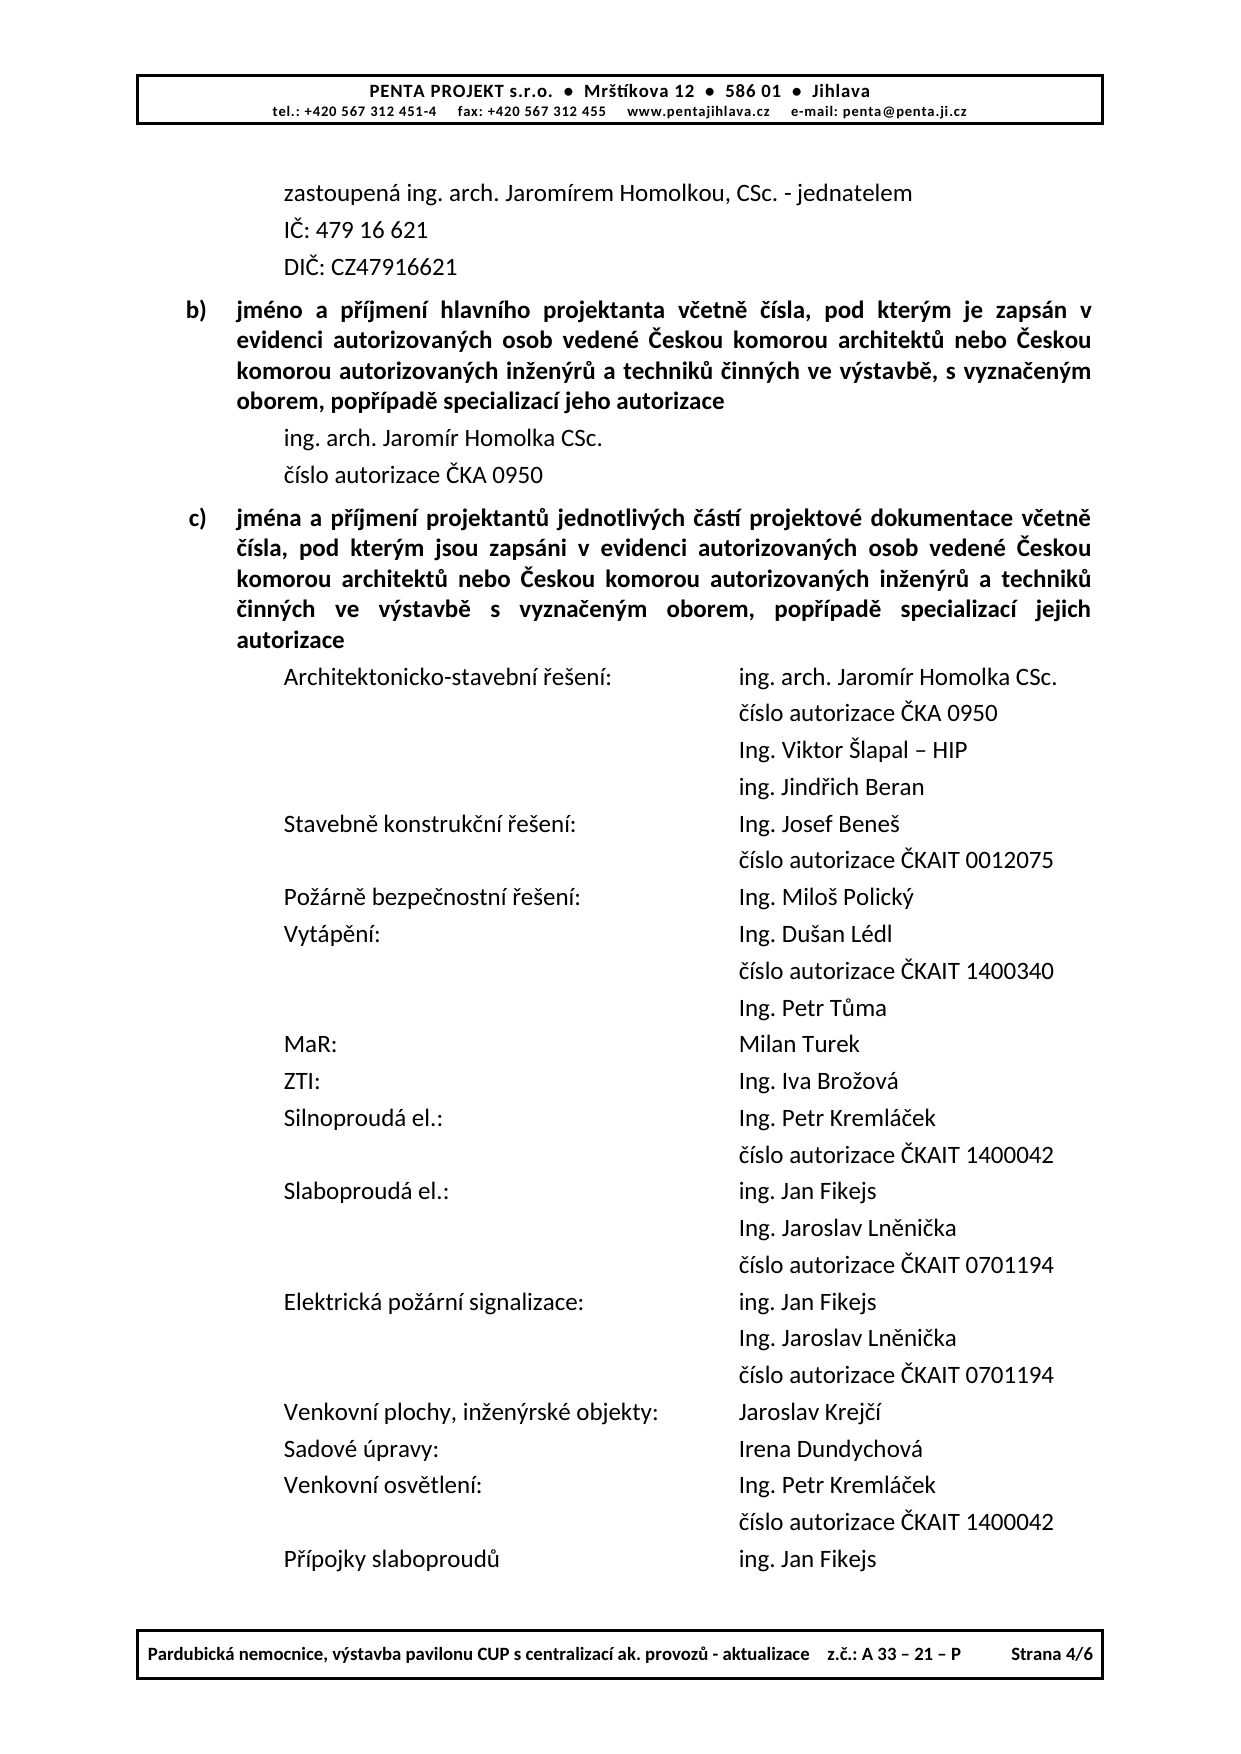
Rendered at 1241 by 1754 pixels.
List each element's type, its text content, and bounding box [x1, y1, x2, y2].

text Přípojky slaboproudů ing. Jan Fikejs [236, 1543, 1092, 1574]
text číslo autorizace ČKA 0950 [236, 459, 1092, 489]
text jméno a příjmení hlavního projektanta včetně čísla, pod kterým je zapsán v evidenci autorizovaných osob vedené Českou komorou architektů nebo Českou komorou autorizovaných inženýrů a techniků činných ve výstavbě, s vyznačeným oborem, popřípadě specializací jeho autorizace [207, 294, 1092, 416]
text Venkovní plochy, inženýrské objekty: Jaroslav Krejčí [236, 1396, 1092, 1427]
text číslo autorizace ČKAIT 1400042 [679, 1506, 1092, 1537]
text Silnoproudá el.: Ing. Petr Kremláček [236, 1102, 1092, 1132]
text Ing. Jaroslav Lněnička [236, 1323, 1092, 1353]
text Slaboproudá el.: ing. Jan Fikejs [236, 1176, 1092, 1206]
text Ing. Viktor Šlapal – HIP [679, 734, 1092, 765]
text číslo autorizace ČKAIT 0012075 [148, 844, 1092, 875]
text Požárně bezpečnostní řešení: Ing. Miloš Polický [236, 881, 1092, 912]
text MaR: Milan Turek [236, 1028, 1092, 1059]
text Stavebně konstrukční řešení: Ing. Josef Beneš [236, 808, 1092, 838]
text Ing. Petr Tůma [236, 992, 1092, 1022]
text zastoupená ing. arch. Jaromírem Homolkou, CSc. - jednatelem [236, 177, 1092, 208]
text Ing. Jaroslav Lněnička [236, 1212, 1092, 1243]
text IČ: 479 16 621 [236, 214, 1092, 244]
text ing. Jindřich Beran [679, 771, 1092, 802]
text DIČ: CZ47916621 [236, 251, 1092, 281]
text Sadové úpravy: Irena Dundychová [236, 1433, 1092, 1463]
text Architektonicko-stavební řešení: ing. arch. Jaromír Homolka CSc. [236, 661, 1092, 691]
text ZTI: Ing. Iva Brožová [236, 1065, 1092, 1096]
text číslo autorizace ČKAIT 0701194 [236, 1359, 1092, 1390]
text ing. arch. Jaromír Homolka CSc. [236, 422, 1092, 453]
text jména a příjmení projektantů jednotlivých částí projektové dokumentace včetně čísla, pod kterým jsou zapsáni v evidenci autorizovaných osob vedené Českou komorou architektů nebo Českou komorou autorizovaných inženýrů a techniků činných ve výstavbě s vyznačeným oborem, popřípadě specializací jejich autorizace [207, 502, 1092, 654]
text Venkovní osvětlení: Ing. Petr Kremláček [236, 1470, 1092, 1500]
text číslo autorizace ČKAIT 1400340 [236, 955, 1092, 985]
text číslo autorizace ČKAIT 0701194 [236, 1249, 1092, 1279]
text Elektrická požární signalizace: ing. Jan Fikejs [236, 1286, 1092, 1316]
text číslo autorizace ČKAIT 1400042 [679, 1139, 1092, 1169]
text Vytápění: Ing. Dušan Lédl [236, 918, 1092, 949]
text číslo autorizace ČKA 0950 [679, 697, 1092, 728]
